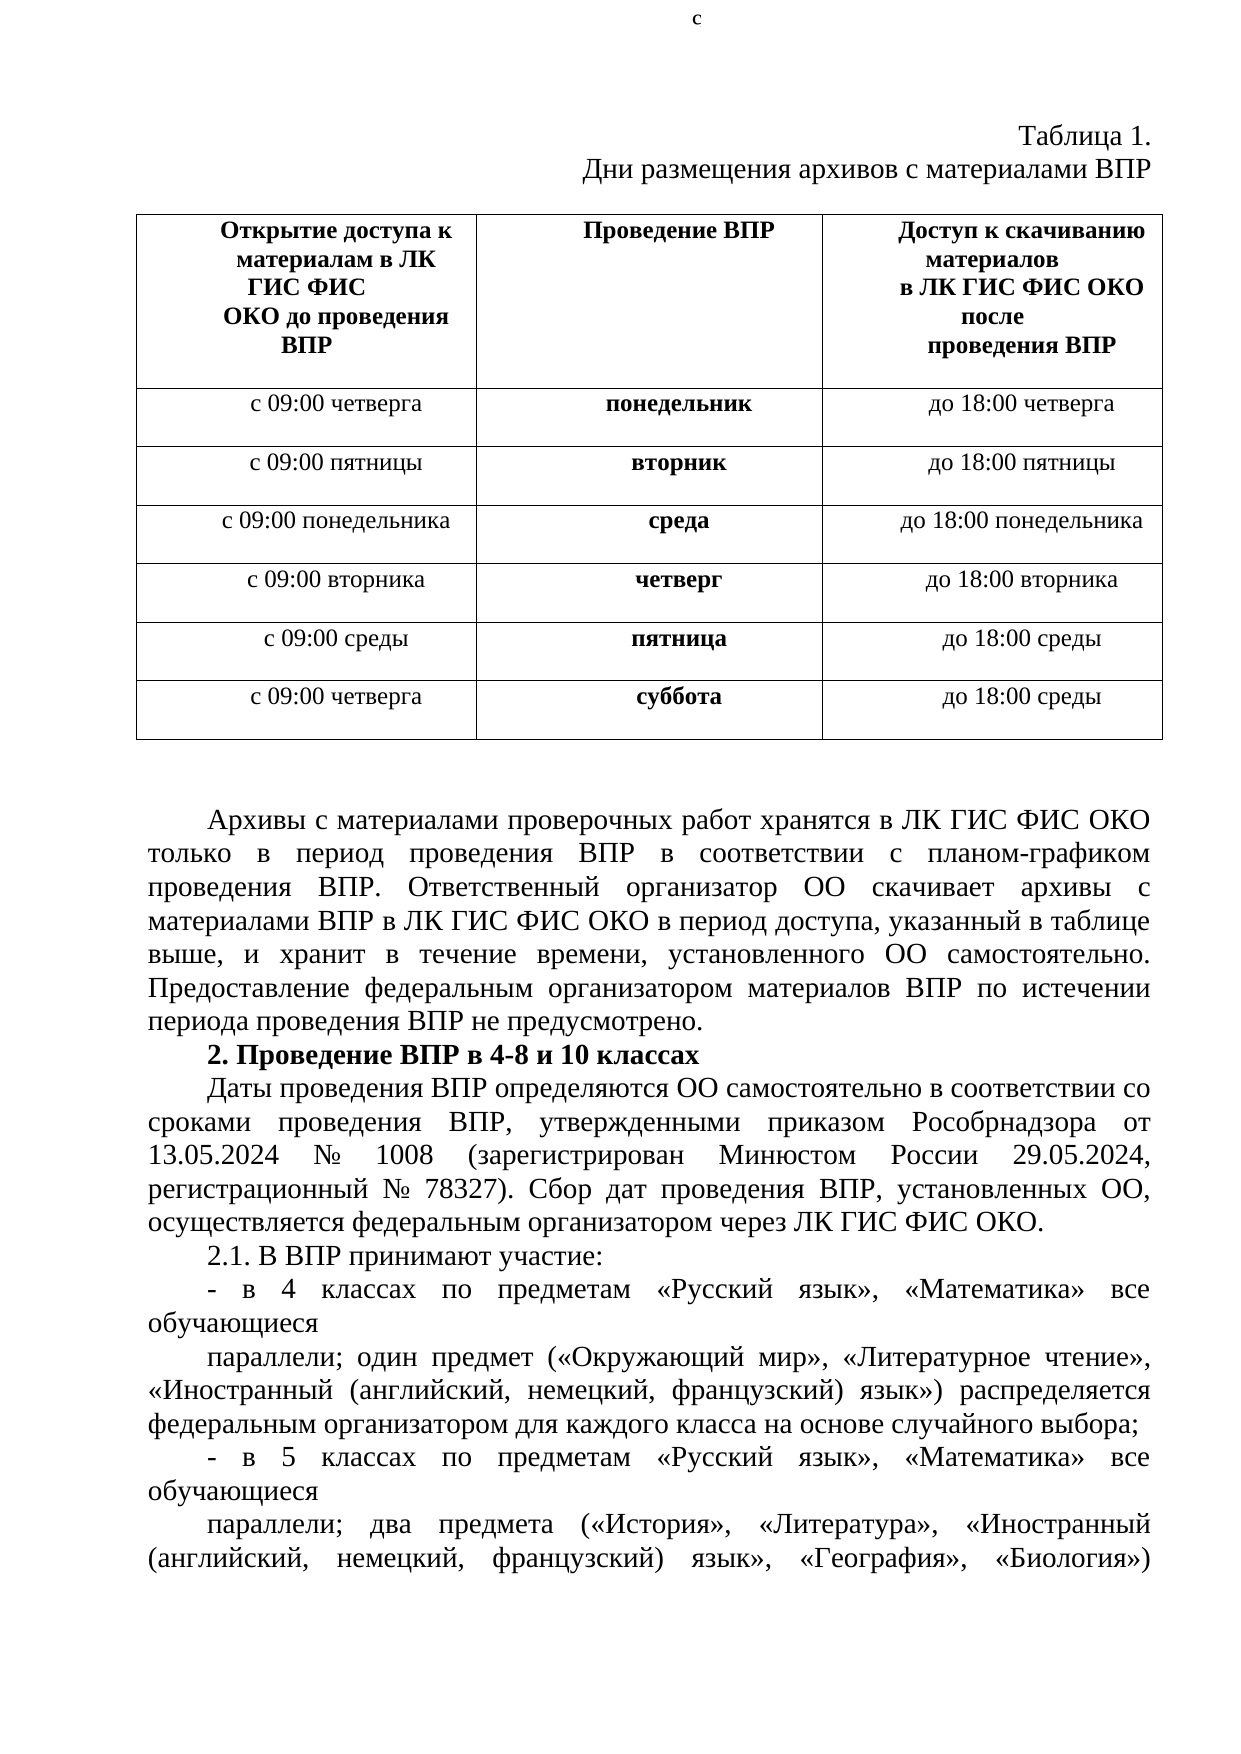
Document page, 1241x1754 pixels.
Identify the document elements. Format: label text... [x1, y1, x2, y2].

text - в 4 классах по предметам «Русский язык», «Математика» все обучающиеся [148, 1272, 1152, 1339]
table_cell суббота [477, 681, 822, 739]
table_cell четверг [477, 564, 822, 622]
table_cell до 18:00 понедельника [823, 506, 1162, 563]
text 2. Проведение ВПР в 4-8 и 10 классах [148, 1037, 1152, 1070]
text 2.1. В ВПР принимают участие: [148, 1238, 1152, 1272]
table_cell пятница [477, 623, 822, 680]
table_header Открытие доступа к материалам в ЛК ГИС ФИС ОКО до проведения ВПР [137, 215, 476, 387]
table_cell среда [477, 506, 822, 563]
text Таблица 1. [148, 118, 1152, 152]
table_cell с 09:00 пятницы [137, 447, 476, 504]
table_cell с 09:00 четверга [137, 681, 476, 739]
text Архивы с материалами проверочных работ хранятся в ЛК ГИС ФИС ОКО только в период проведения ВПР в соответствии с планом-графиком проведения ВПР. Ответственный организатор ОО скачивает архивы с материалами ВПР в ЛК ГИС ФИС ОКО в период доступа, указанный в таблице выше, и хранит в течение времени, установленного ОО самостоятельно. Предоставление федеральным организатором материалов ВПР по истечении периода проведения ВПР не предусмотрено. [148, 802, 1152, 1037]
table_cell до 18:00 четверга [823, 389, 1162, 446]
table_cell до 18:00 вторника [823, 564, 1162, 622]
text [148, 1506, 1152, 1573]
table_cell понедельник [477, 389, 822, 446]
text Даты проведения ВПР определяются ОО самостоятельно в соответствии со сроками проведения ВПР, утвержденными приказом Рособрнадзора от 13.05.2024 № 1008 (зарегистрирован Минюстом России 29.05.2024, регистрационный № 78327). Сбор дат проведения ВПР, установленных ОО, осуществляется федеральным организатором через ЛК ГИС ФИС ОКО. [148, 1070, 1152, 1238]
table_cell до 18:00 пятницы [823, 447, 1162, 504]
table_cell с 09:00 понедельника [137, 506, 476, 563]
table_cell с 09:00 четверга [137, 389, 476, 446]
table_cell вторник [477, 447, 822, 504]
table_header Доступ к скачиванию материалов в ЛК ГИС ФИС ОКО после проведения ВПР [823, 215, 1162, 387]
table_cell с 09:00 вторника [137, 564, 476, 622]
text параллели; один предмет («Окружающий мир», «Литературное чтение», «Иностранный (английский, немецкий, французский) язык») распределяется федеральным организатором для каждого класса на основе случайного выбора; [148, 1339, 1152, 1439]
text - в 5 классах по предметам «Русский язык», «Математика» все обучающиеся [148, 1439, 1152, 1506]
table_cell до 18:00 среды [823, 681, 1162, 739]
text Дни размещения архивов с материалами ВПР [148, 152, 1152, 185]
table_cell с 09:00 среды [137, 623, 476, 680]
table_header Проведение ВПР [477, 215, 822, 387]
table_cell до 18:00 среды [823, 623, 1162, 680]
